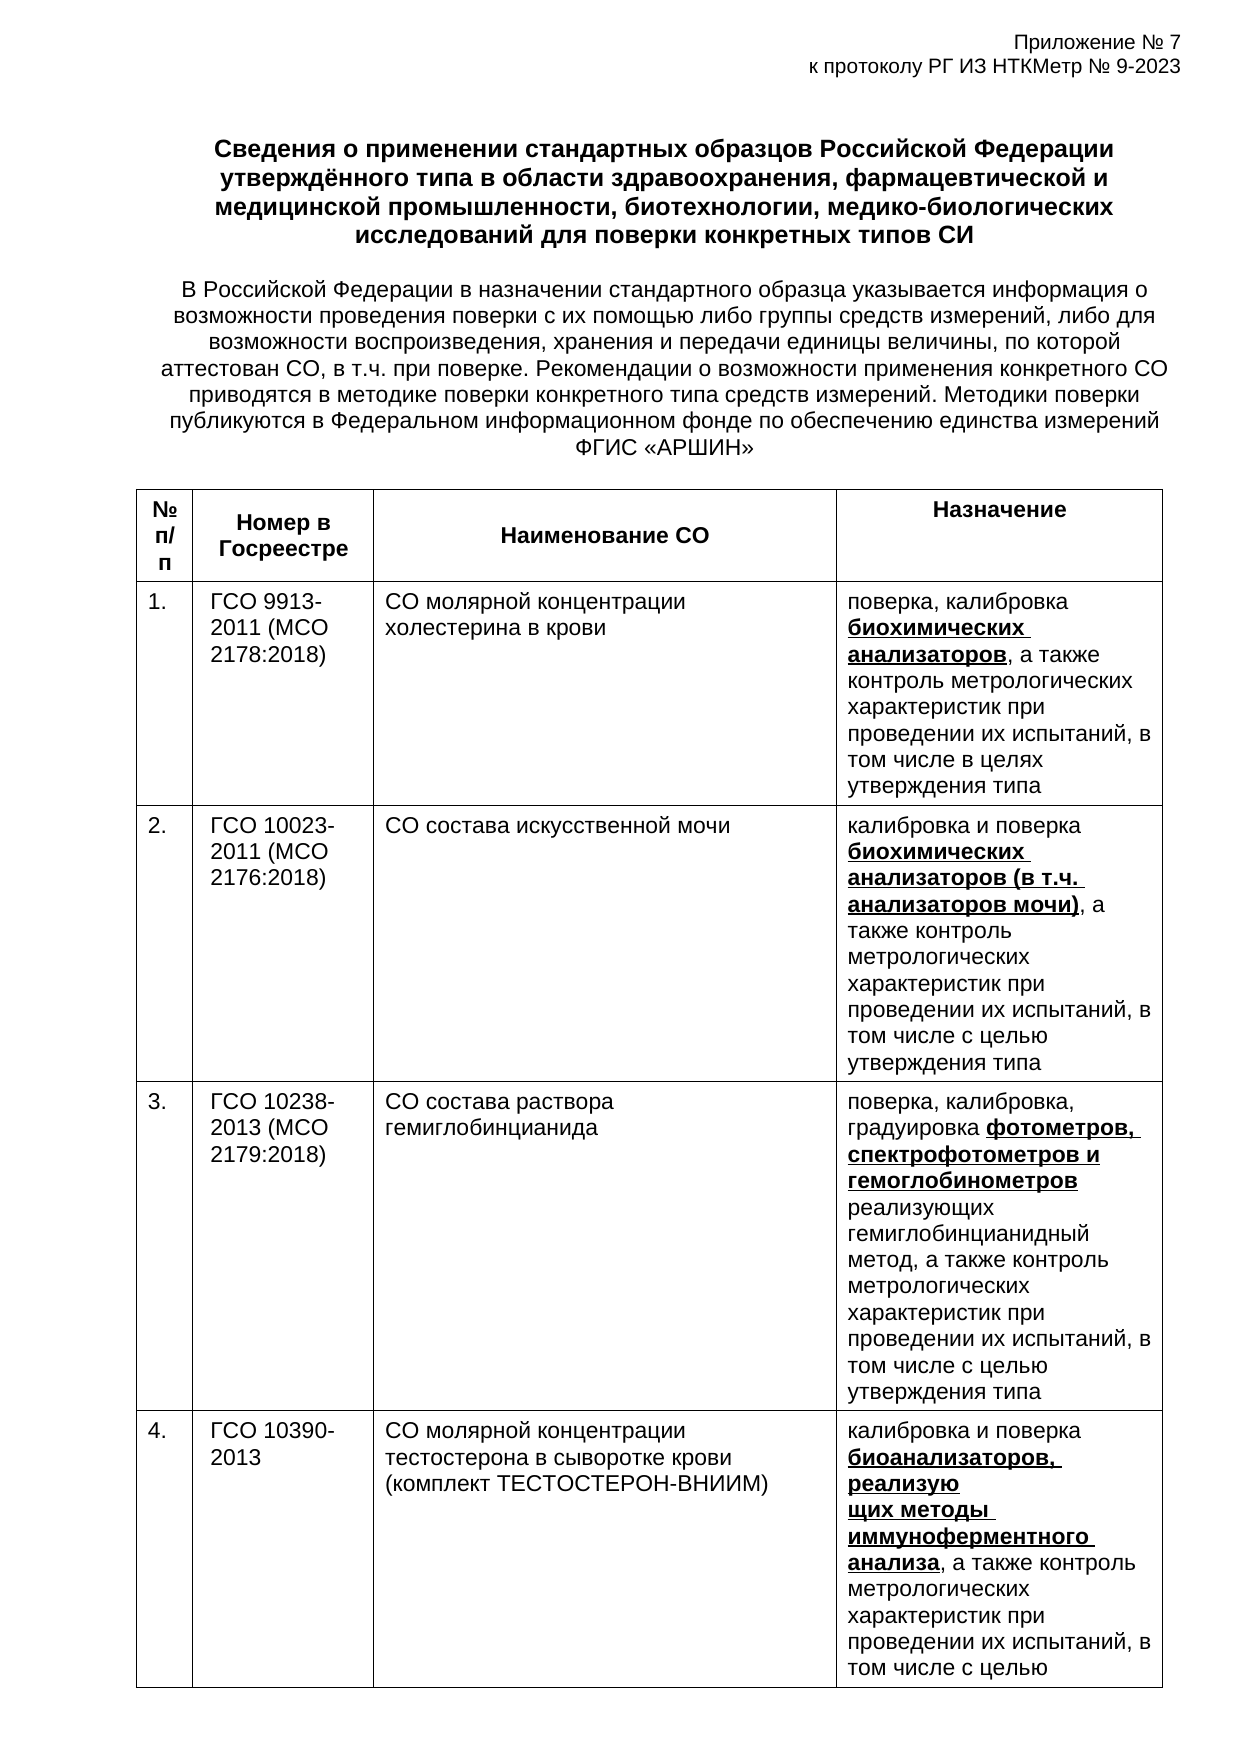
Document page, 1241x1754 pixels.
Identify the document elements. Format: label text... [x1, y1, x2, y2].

table_header № п/п [137, 490, 192, 581]
table_cell [137, 1082, 192, 1410]
table_cell СО состава раствора гемиглобинцианида [374, 1082, 836, 1410]
table_cell ГСО 10023-2011 (МСО 2176:2018) [193, 806, 373, 1081]
table_cell [137, 1411, 192, 1687]
table_cell ГСО 9913-2011 (МСО 2178:2018) [193, 582, 373, 804]
table_cell [137, 806, 192, 1081]
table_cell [837, 1411, 1162, 1687]
table_cell поверка, калибровка, градуировка фотометров, спектрофотометров и гемоглобинометров реализующих гемиглобинцианидный метод, а также контроль метрологических характеристик при проведении их испытаний, в том числе с целью утверждения типа [837, 1082, 1162, 1410]
table_header Наименование СО [374, 490, 836, 581]
table_cell калибровка и поверка биохимических анализаторов (в т.ч. анализаторов мочи), а также контроль метрологических характеристик при проведении их испытаний, в том числе с целью утверждения типа [837, 806, 1162, 1081]
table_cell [374, 1411, 836, 1687]
table_cell поверка, калибровка биохимических анализаторов, а также контроль метрологических характеристик при проведении их испытаний, в том числе в целях утверждения типа [837, 582, 1162, 804]
table_cell СО молярной концентрации холестерина в крови [374, 582, 836, 804]
table_cell СО состава искусственной мочи [374, 806, 836, 1081]
table_cell ГСО 10390-2013 [193, 1411, 373, 1687]
text Сведения о применении стандартных образцов Российской Федерации утверждённого типа в области здравоохранения, фармацевтической и медицинской промышленности, биотехнологии, медико-биологических исследований для поверки конкретных типов СИ [148, 134, 1181, 249]
table_header Номер в Госреестре [193, 490, 373, 581]
table_cell [137, 582, 192, 804]
text В Российской Федерации в назначении стандартного образца указывается информация о возможности проведения поверки с их помощью либо группы средств измерений, либо для возможности воспроизведения, хранения и передачи единицы величины, по которой аттестован СО, в т.ч. при поверке. Рекомендации о возможности применения конкретного СО приводятся в методике поверки конкретного типа средств измерений. Методики поверки публикуются в Федеральном информационном фонде по обеспечению единства измерений ФГИС «АРШИН» [148, 276, 1181, 460]
table_header Назначение [837, 490, 1162, 581]
table_cell ГСО 10238-2013 (МСО 2179:2018) [193, 1082, 373, 1410]
